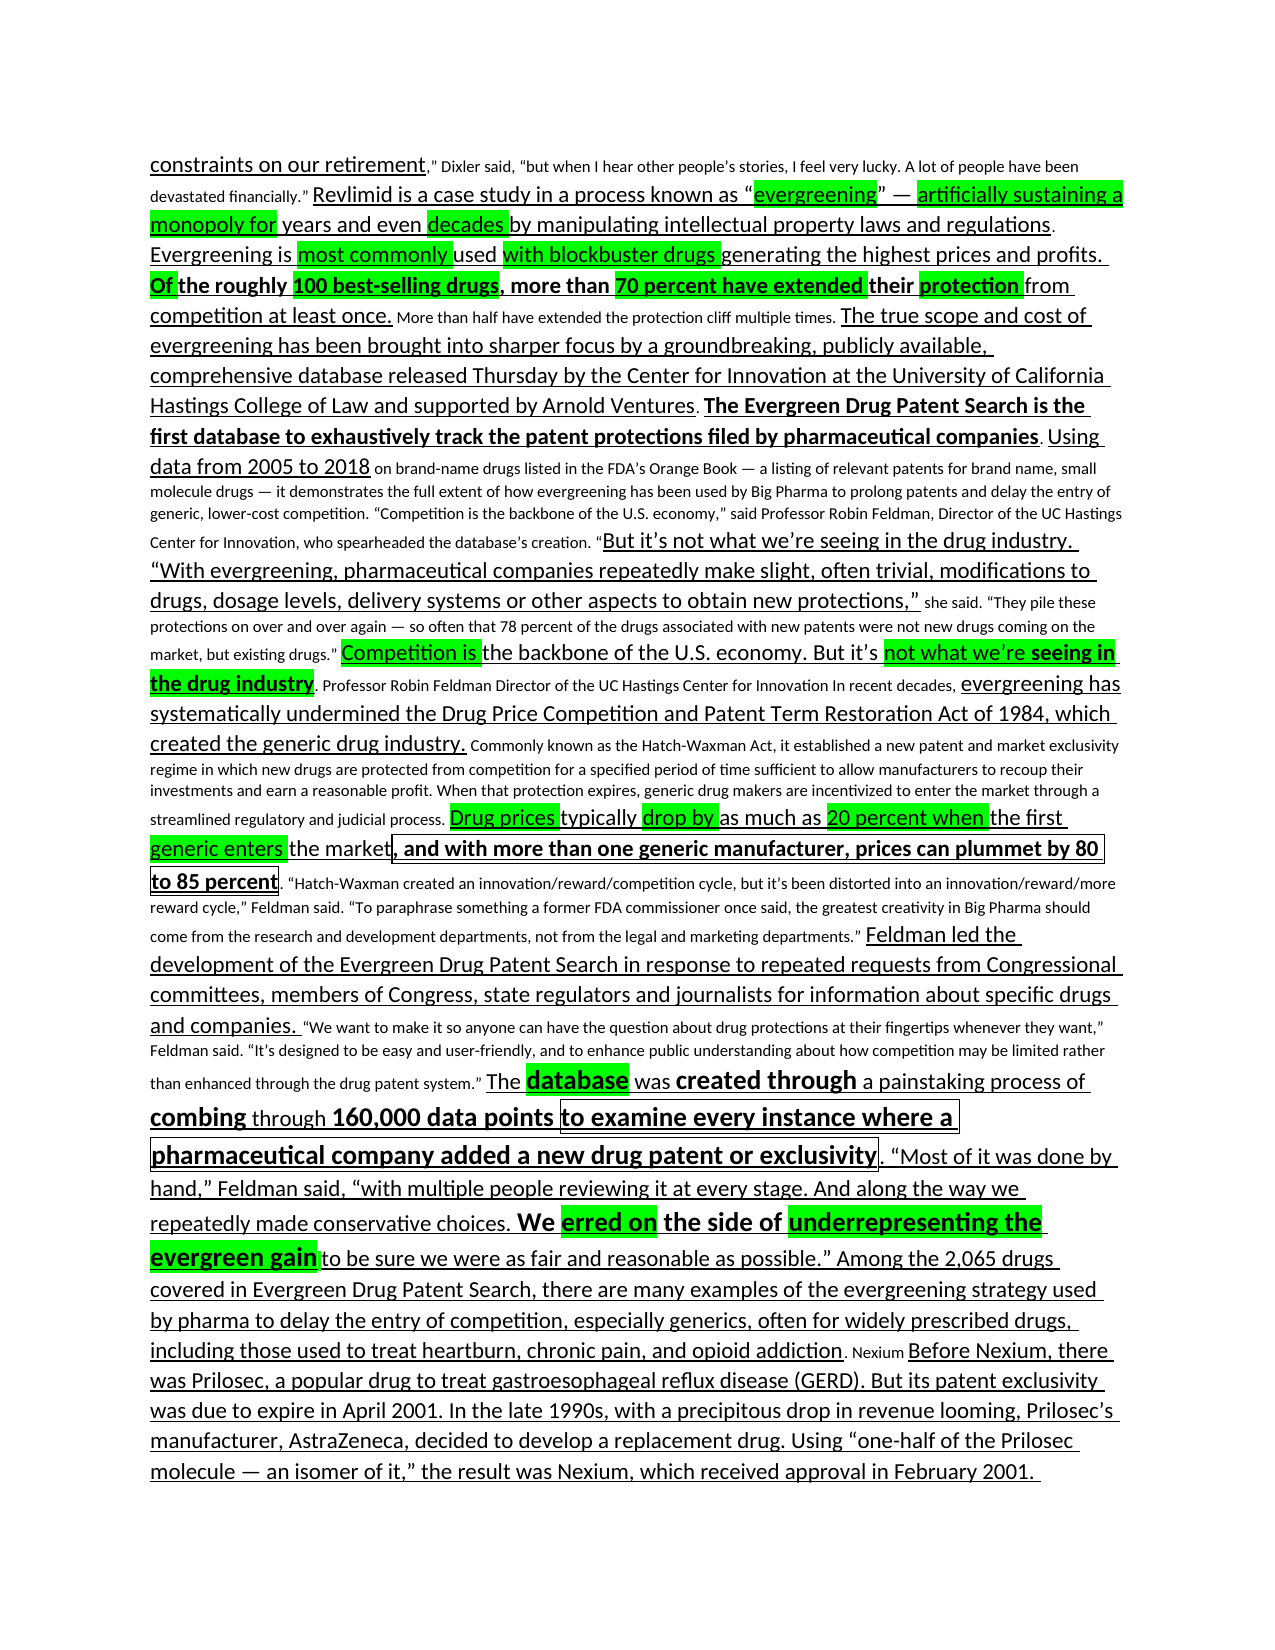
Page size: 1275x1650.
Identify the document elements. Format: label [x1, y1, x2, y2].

text [150, 150, 1125, 1485]
